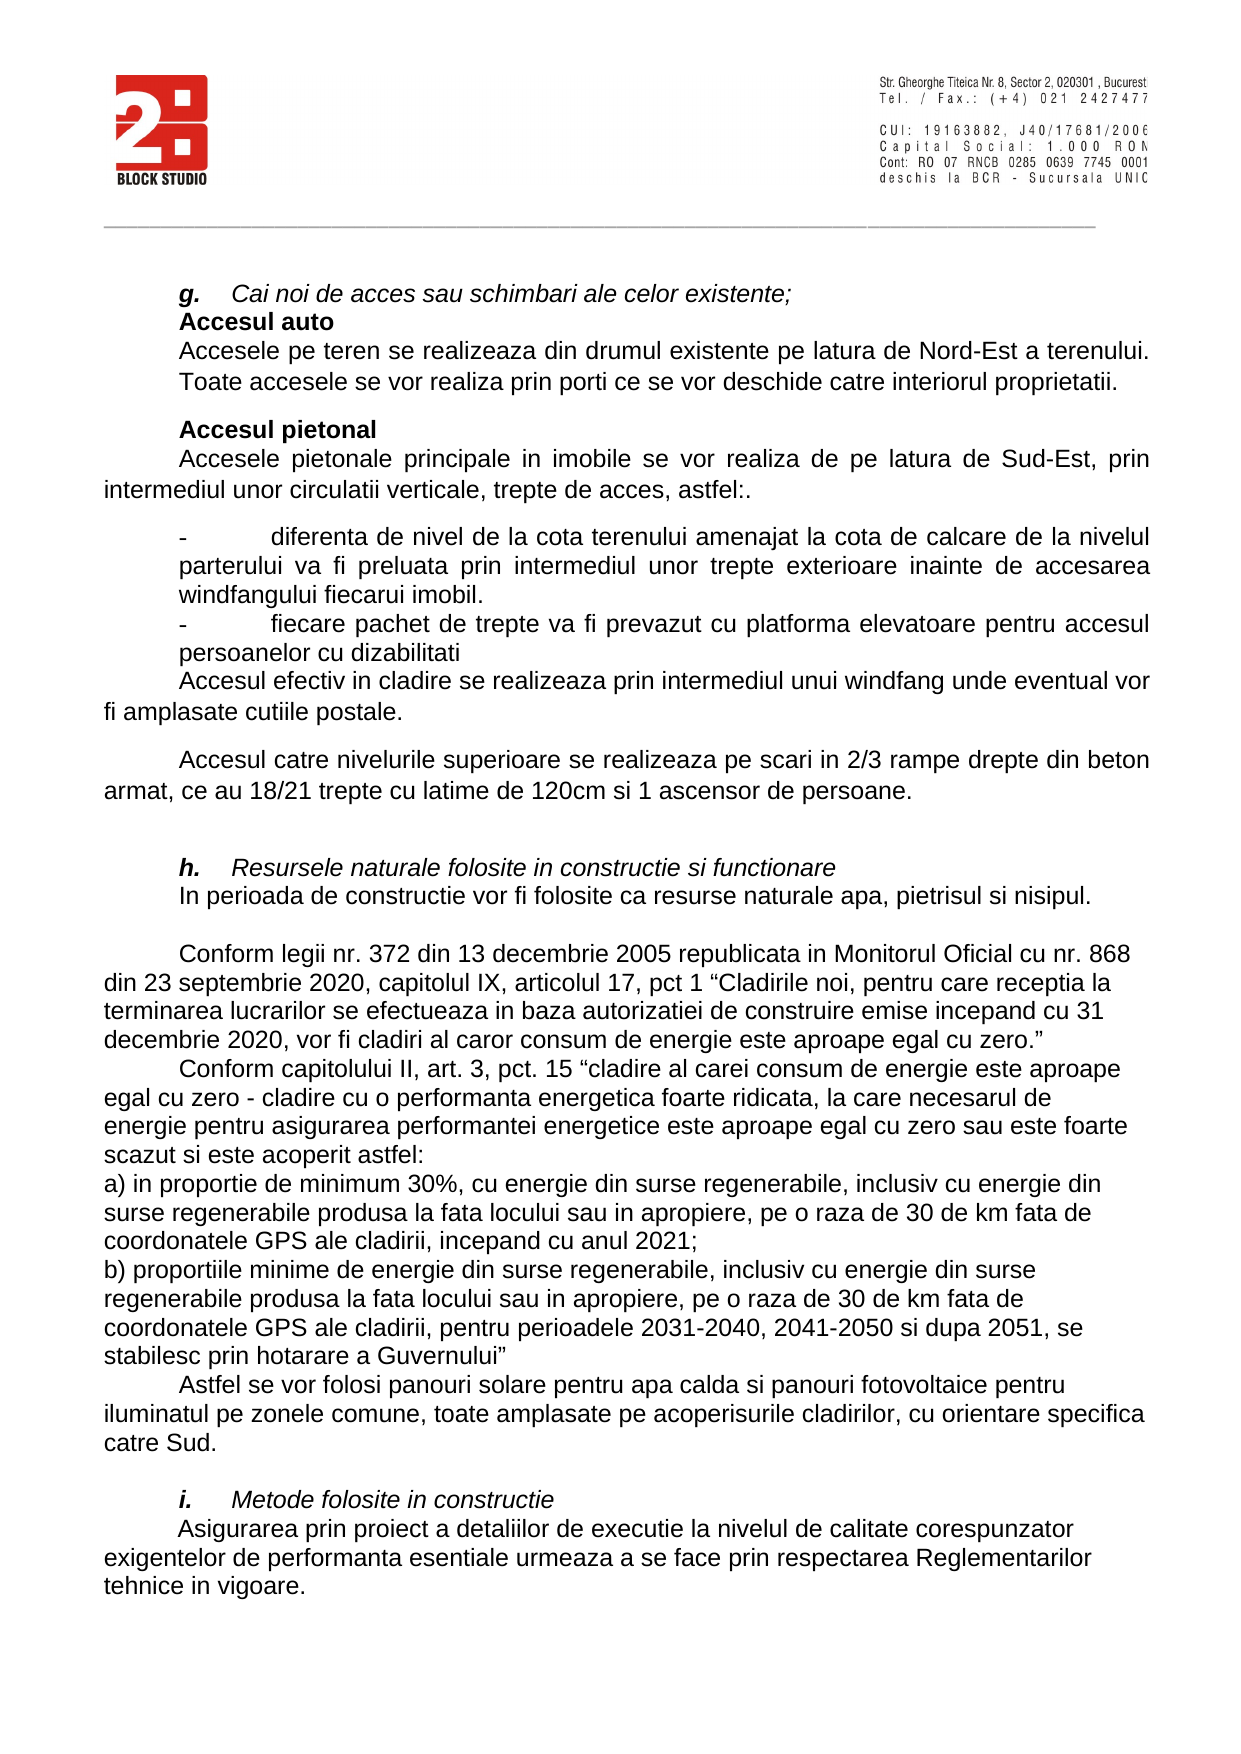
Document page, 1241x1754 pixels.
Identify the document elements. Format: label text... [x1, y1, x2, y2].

list Resursele naturale folosite in constructie si functionare [178, 853, 1152, 881]
text scazut si este acoperit astfel: [103, 1140, 1152, 1169]
text decembrie 2020, vor fi cladiri al caror consum de energie este aproape egal cu zero.” [103, 1025, 1152, 1054]
text energie pentru asigurarea performantei energetice este aproape egal cu zero sau este foarte [103, 1111, 1152, 1140]
text Conform legii nr. 372 din 13 decembrie 2005 republicata in Monitorul Oficial cu nr. 868 [103, 939, 1152, 968]
text terminarea lucrarilor se efectueaza in baza autorizatiei de construire emise incepand cu 31 [103, 996, 1152, 1025]
text a) in proportie de minimum 30%, cu energie din surse regenerabile, inclusiv cu energie din [103, 1169, 1152, 1198]
list Cai noi de acces sau schimbari ale celor existente; [178, 279, 1152, 307]
text surse regenerabile produsa la fata locului sau in apropiere, pe o raza de 30 de km fata de [103, 1198, 1152, 1226]
text In perioada de constructie vor fi folosite ca resurse naturale apa, pietrisul si nisipul. [103, 881, 1152, 910]
text regenerabile produsa la fata locului sau in apropiere, pe o raza de 30 de km fata de [103, 1284, 1152, 1313]
text Accesele pe teren se realizeaza din drumul existente pe latura de Nord-Est a terenului. Toate accesele se vor realiza prin porti ce se vor deschide catre interiorul proprietatii. [178, 336, 1152, 396]
list diferenta de nivel de la cota terenului amenajat la cota de calcare de la nivelul parterului va fi preluata prin intermediul unor trepte exterioare inainte de accesarea windfangului fiecarui imobil. [178, 522, 1152, 609]
text stabilesc prin hotarare a Guvernului” Astfel se vor folosi panouri solare pentru apa calda si panouri fotovoltaice pentru iluminatul pe zonele comune, toate amplasate pe acoperisurile cladirilor, cu orientare specifica catre Sud. [103, 1341, 1152, 1456]
picture [103, 75, 1148, 185]
list Metode folosite in constructie [178, 1485, 1152, 1514]
text Accesul efectiv in cladire se realizeaza prin intermediul unui windfang unde eventual vor fi amplasate cutiile postale. [103, 666, 1152, 726]
text b) proportiile minime de energie din surse regenerabile, inclusiv cu energie din surse [103, 1255, 1152, 1284]
text Asigurarea prin proiect a detaliilor de executie la nivelul de calitate corespunzator exigentelor de performanta esentiale urmeaza a se face prin respectarea Reglementarilor tehnice in vigoare. [103, 1514, 1152, 1600]
text Accesul catre nivelurile superioare se realizeaza pe scari in 2/3 rampe drepte din beton armat, ce au 18/21 trepte cu latime de 120cm si 1 ascensor de persoane. [103, 745, 1152, 805]
text din 23 septembrie 2020, capitolul IX, articolul 17, pct 1 “Cladirile noi, pentru care receptia la [103, 968, 1152, 996]
text coordonatele GPS ale cladirii, incepand cu anul 2021; [103, 1226, 1152, 1255]
text Accesul pietonal [103, 415, 1152, 444]
text coordonatele GPS ale cladirii, pentru perioadele 2031-2040, 2041-2050 si dupa 2051, se [103, 1313, 1152, 1341]
text Conform capitolului II, art. 3, pct. 15 “cladire al carei consum de energie este aproape [103, 1054, 1152, 1083]
list fiecare pachet de trepte va fi prevazut cu platforma elevatoare pentru accesul persoanelor cu dizabilitati [178, 609, 1152, 666]
text egal cu zero - cladire cu o performanta energetica foarte ridicata, la care necesarul de [103, 1083, 1152, 1111]
text Accesele pietonale principale in imobile se vor realiza de pe latura de Sud-Est, prin intermediul unor circulatii verticale, trepte de acces, astfel:. [103, 444, 1152, 503]
text Accesul auto [103, 307, 1152, 336]
